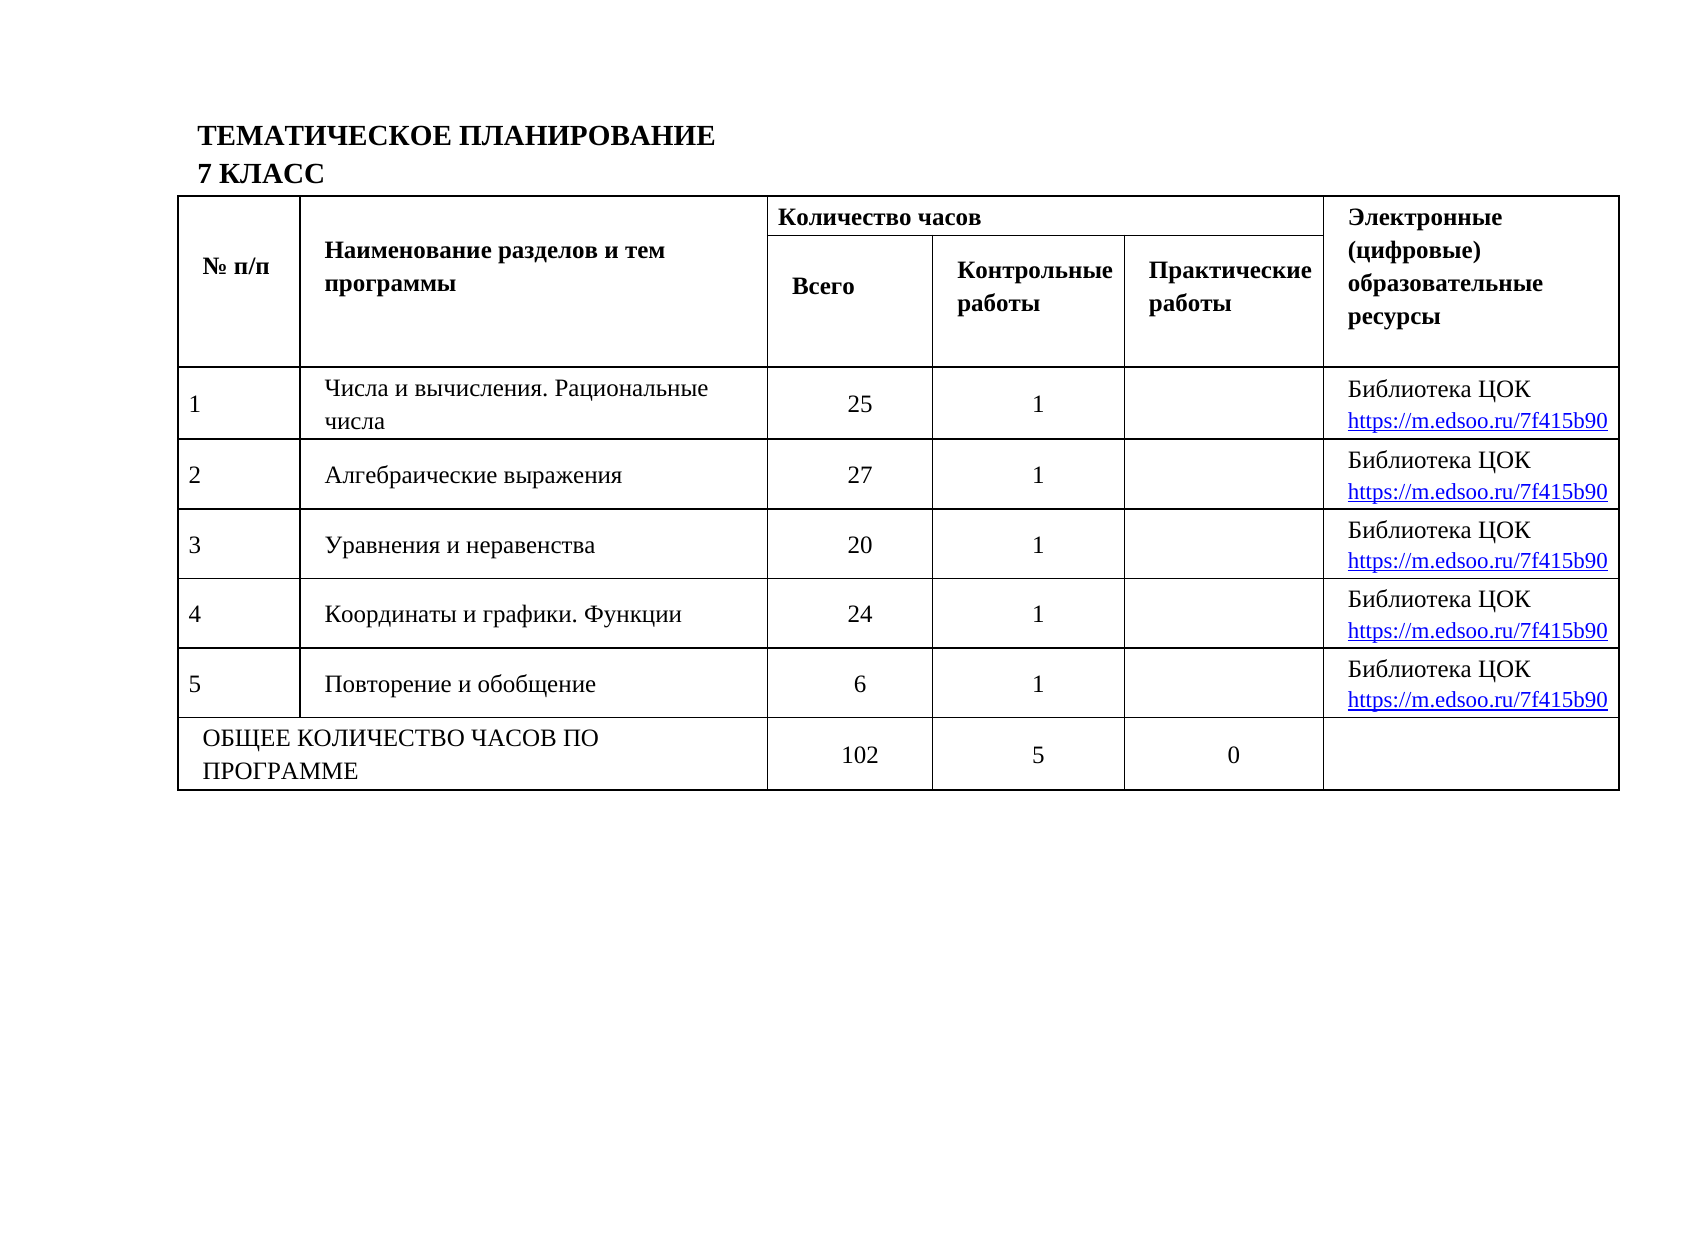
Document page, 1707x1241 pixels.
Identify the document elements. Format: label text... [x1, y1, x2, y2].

table_header Электронные (цифровые) образовательные ресурсы [1324, 197, 1618, 366]
table_cell 25 [768, 368, 932, 438]
table_cell Библиотека ЦОК https://m.edsoo.ru/7f415b90 [1324, 440, 1618, 508]
table_cell Библиотека ЦОК https://m.edsoo.ru/7f415b90 [1324, 579, 1618, 647]
table_cell [1125, 368, 1323, 438]
table_cell Уравнения и неравенства [301, 510, 767, 577]
table_cell 1 [933, 579, 1124, 647]
table_cell Числа и вычисления. Рациональные числа [301, 368, 767, 438]
table_cell 3 [179, 510, 299, 577]
table_cell Библиотека ЦОК https://m.edsoo.ru/7f415b90 [1324, 649, 1618, 717]
table_cell 27 [768, 440, 932, 508]
table_header Наименование разделов и тем программы [301, 197, 767, 366]
table_cell [1324, 718, 1618, 789]
table_cell [1125, 440, 1323, 508]
table_cell 102 [768, 718, 932, 789]
table_cell 5 [933, 718, 1124, 789]
table_cell 6 [768, 649, 932, 717]
table_header № п/п [179, 197, 299, 366]
table_cell Библиотека ЦОК https://m.edsoo.ru/7f415b90 [1324, 368, 1618, 438]
table_cell Всего [768, 236, 932, 366]
table_header Количество часов [768, 197, 1323, 234]
table_cell ОБЩЕЕ КОЛИЧЕСТВО ЧАСОВ ПО ПРОГРАММЕ [179, 718, 767, 789]
table_cell 1 [179, 368, 299, 438]
table_cell 5 [179, 649, 299, 717]
table_cell [1125, 579, 1323, 647]
table_cell 2 [179, 440, 299, 508]
table_cell 0 [1125, 718, 1323, 789]
table_cell 1 [933, 510, 1124, 577]
table_cell Библиотека ЦОК https://m.edsoo.ru/7f415b90 [1324, 510, 1618, 577]
table_cell 1 [933, 368, 1124, 438]
table_cell 24 [768, 579, 932, 647]
table_cell Координаты и графики. Функции [301, 579, 767, 647]
text ТЕМАТИЧЕСКОЕ ПЛАНИРОВАНИЕ [190, 118, 1618, 152]
text 7 КЛАСС [190, 157, 1618, 190]
table_cell 1 [933, 440, 1124, 508]
table_cell Повторение и обобщение [301, 649, 767, 717]
table_cell Контрольные работы [933, 236, 1124, 366]
table_cell 20 [768, 510, 932, 577]
table_cell Практические работы [1125, 236, 1323, 366]
table_cell 1 [933, 649, 1124, 717]
table_cell Алгебраические выражения [301, 440, 767, 508]
table_cell [1125, 510, 1323, 577]
table_cell 4 [179, 579, 299, 647]
table_cell [1125, 649, 1323, 717]
